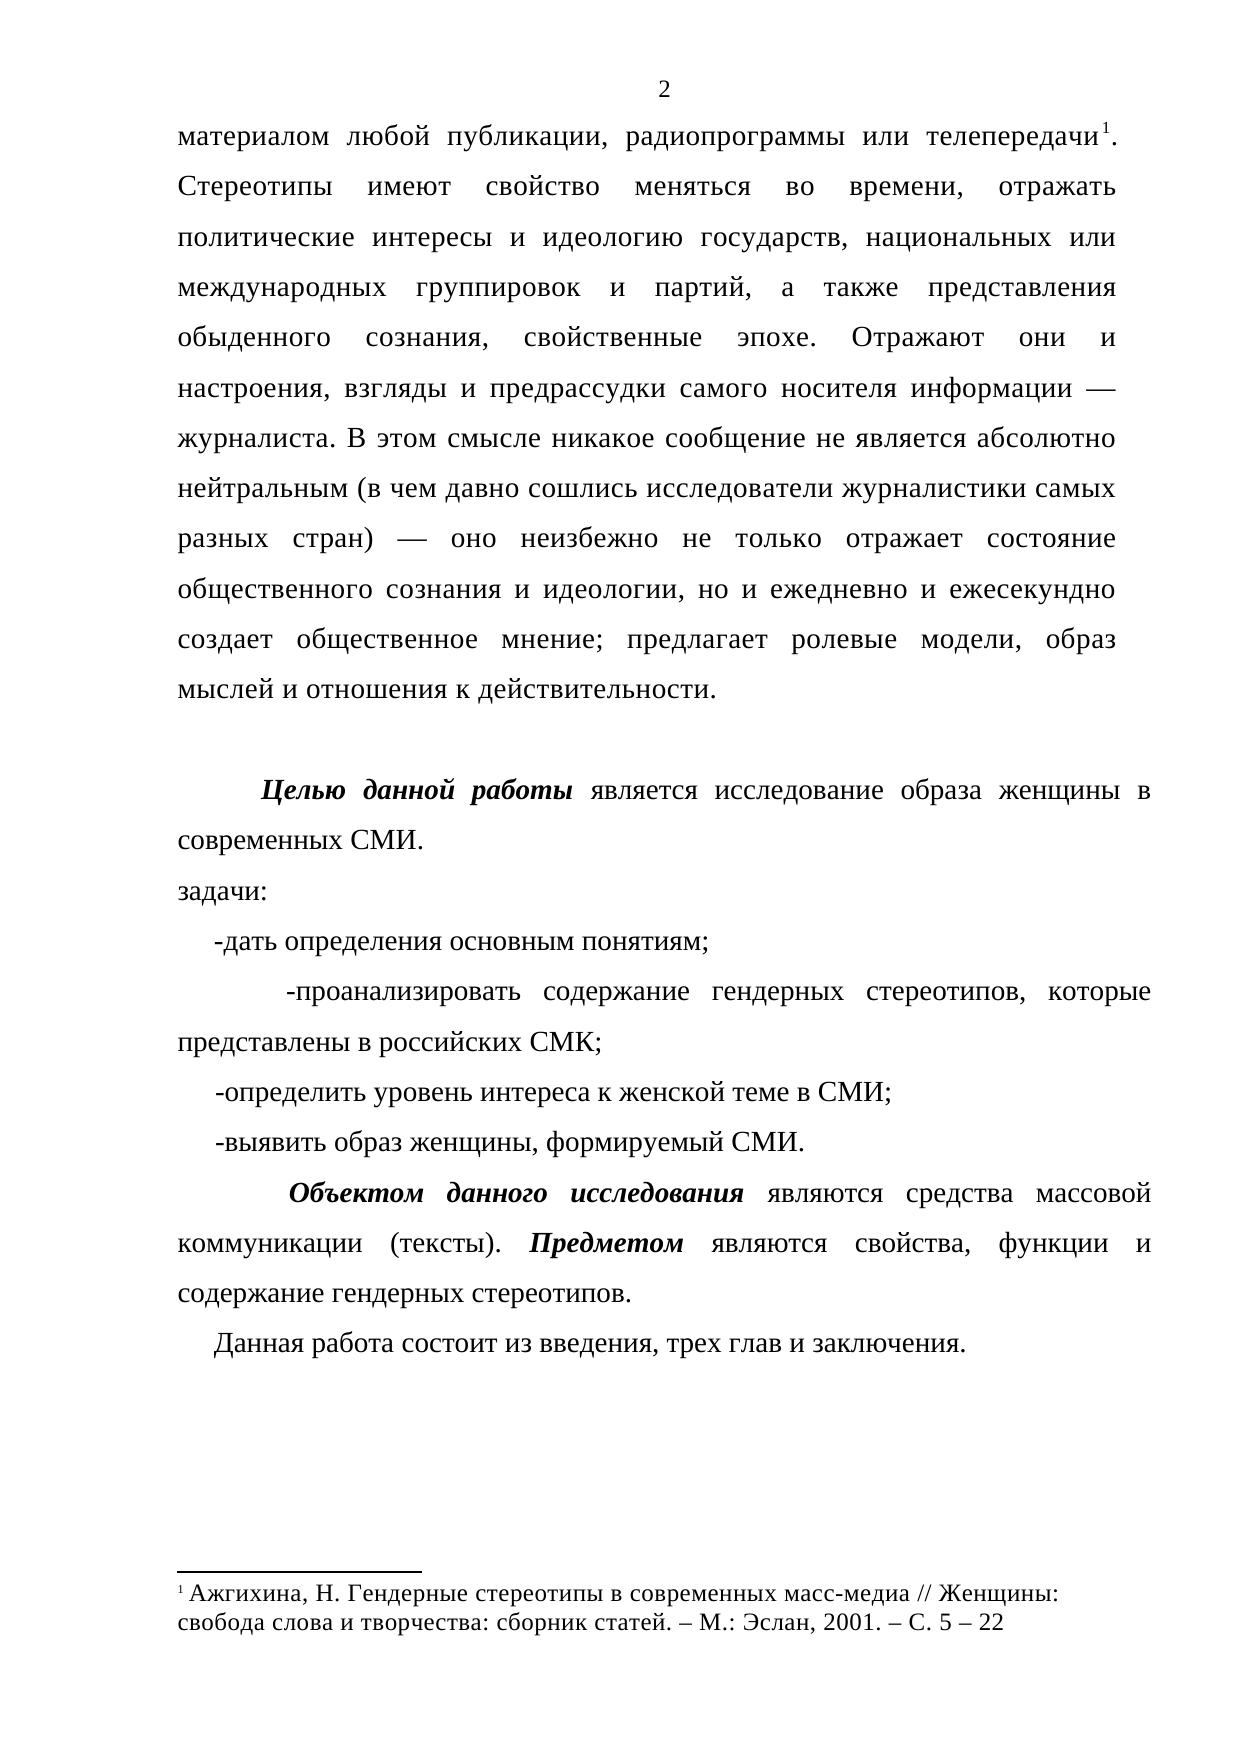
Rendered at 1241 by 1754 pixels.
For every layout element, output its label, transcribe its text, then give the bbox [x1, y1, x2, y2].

text -проанализировать содержание гендерных стереотипов, которые представлены в российских СМК; [177, 973, 1152, 1057]
text Объектом данного исследования являются средства массовой коммуникации (тексты). Предметом являются свойства, функции и содержание гендерных стереотипов. [177, 1175, 1152, 1309]
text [177, 118, 1118, 705]
text -дать определения основным понятиям; [177, 923, 1152, 957]
text -выявить образ женщины, формируемый СМИ. [177, 1124, 1152, 1158]
text -определить уровень интереса к женской теме в СМИ; [177, 1074, 1152, 1108]
text Целью данной работы является исследование образа женщины в современных СМИ. [177, 772, 1152, 856]
text задачи: [177, 873, 1152, 906]
text Данная работа состоит из введения, трех глав и заключения. [177, 1326, 1152, 1359]
